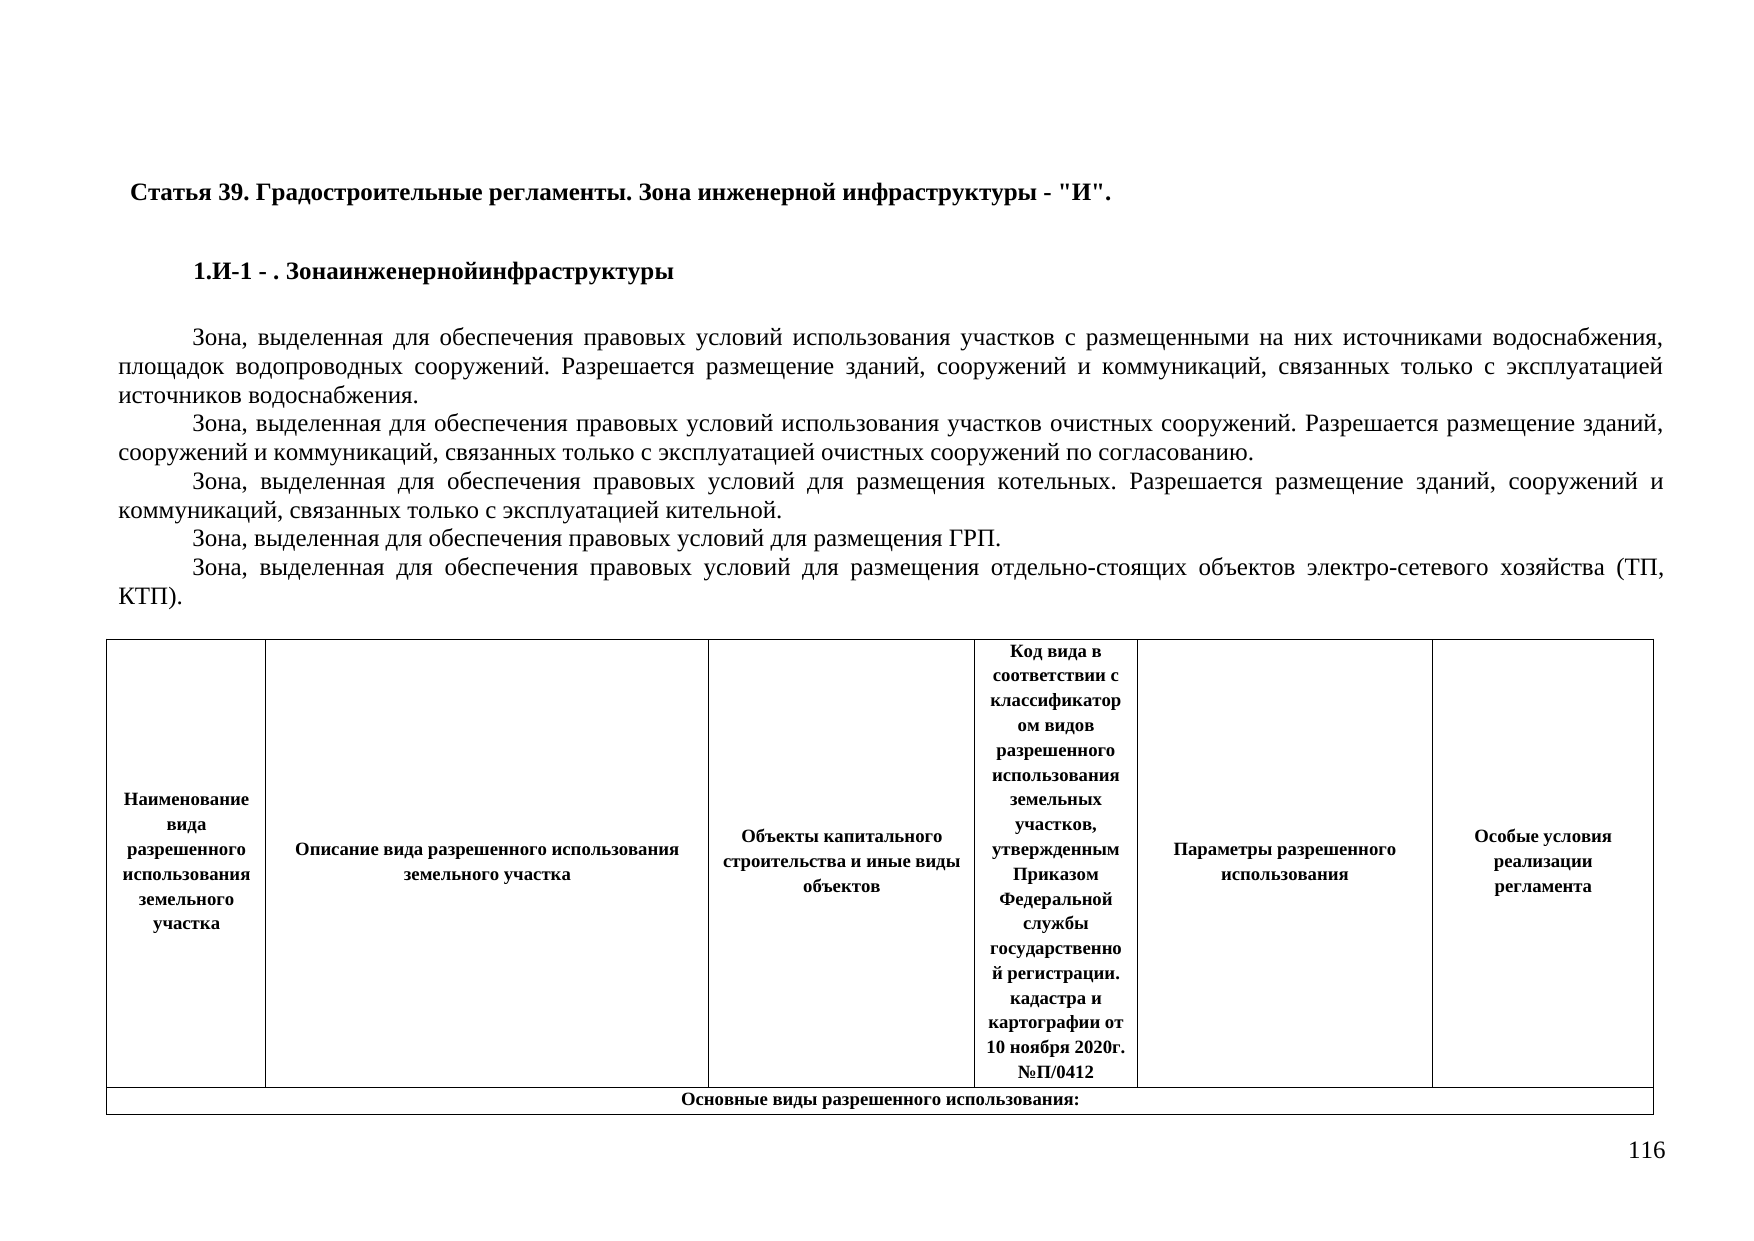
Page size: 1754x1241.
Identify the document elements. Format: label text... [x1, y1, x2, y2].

text Зона, выделенная для обеспечения правовых условий использования участков с размещенными на них источниками водоснабжения, площадок водопроводных сооружений. Разрешается размещение зданий, сооружений и коммуникаций, связанных только с эксплуатацией источников водоснабжения. [118, 322, 1665, 408]
text Зона, выделенная для обеспечения правовых условий для размещения котельных. Разрешается размещение зданий, сооружений и коммуникаций, связанных только с эксплуатацией кительной. [118, 466, 1665, 523]
text Зона, выделенная для обеспечения правовых условий использования участков очистных сооружений. Разрешается размещение зданий, сооружений и коммуникаций, связанных только с эксплуатацией очистных сооружений по согласованию. [118, 408, 1665, 466]
table_header Особые условия реализации регламента [1433, 640, 1653, 1087]
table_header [107, 640, 265, 1087]
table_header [266, 640, 708, 1087]
text Статья 39. Градостроительные регламенты. Зона инженерной инфраструктуры - "И". [130, 177, 1653, 206]
subtitle 1.И-1 - . Зонаинженернойинфраструктуры [193, 256, 1665, 285]
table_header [975, 640, 1137, 1087]
table_cell Основные виды разрешенного использования: [107, 1088, 1653, 1114]
table_header Параметры разрешенного использования [1138, 640, 1432, 1087]
text Зона, выделенная для обеспечения правовых условий для размещения отдельно-стоящих объектов электро-сетевого хозяйства (ТП, КТП). [118, 552, 1665, 610]
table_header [709, 640, 974, 1087]
text Зона, выделенная для обеспечения правовых условий для размещения ГРП. [118, 523, 1665, 552]
